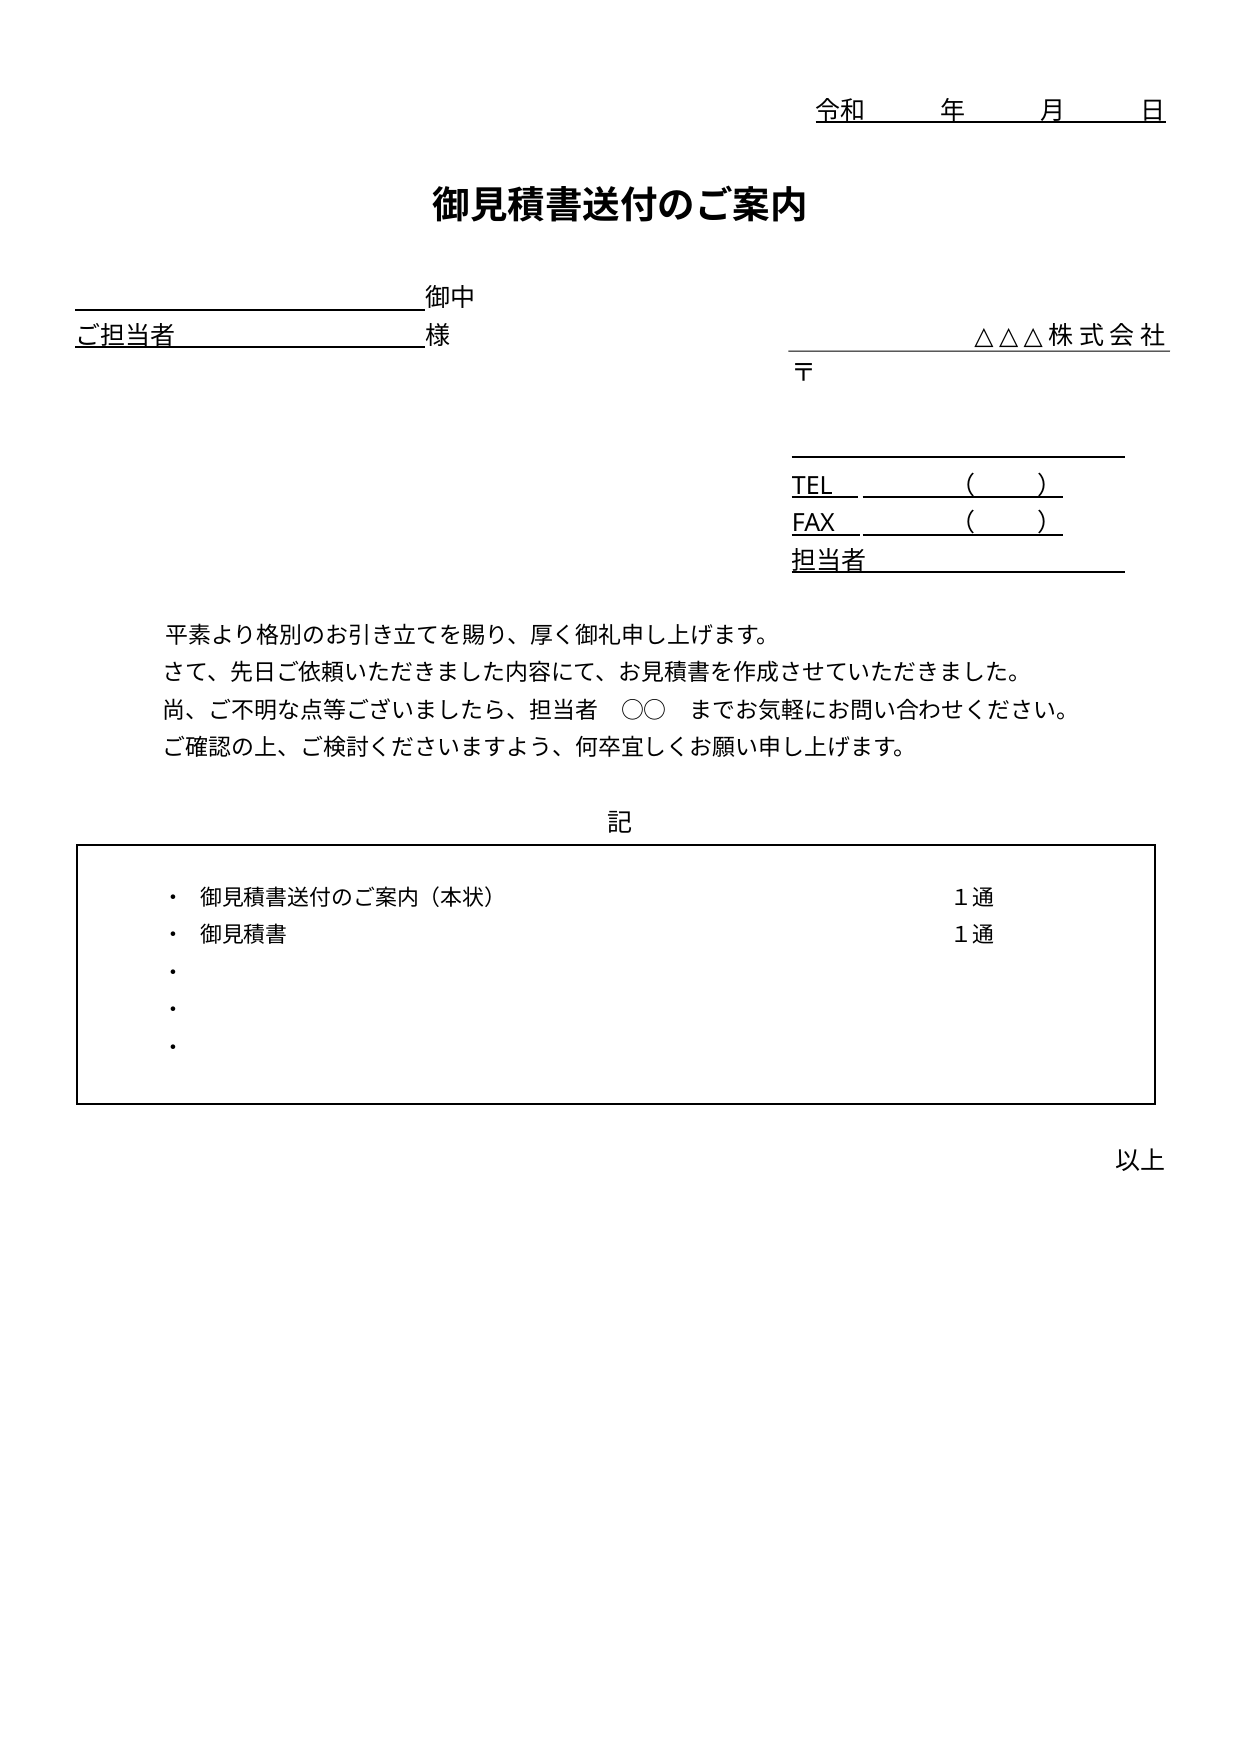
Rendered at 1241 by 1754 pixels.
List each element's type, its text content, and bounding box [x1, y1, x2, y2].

text 以上 [75, 1139, 1165, 1177]
text 御中 [75, 277, 1165, 314]
list 御見積書送付のご案内（本状） １通 [162, 877, 1154, 914]
text 担当者 [75, 539, 1165, 614]
text FAX （ ） [75, 502, 1165, 539]
text さて、先日ご依頼いただきました内容にて、お見積書を作成させていただきました。 [75, 652, 1165, 689]
text 令和 年 月 日 [75, 89, 1165, 127]
text ご担当者 様 △△△株式会社 [75, 314, 1165, 352]
list 御見積書 １通 [162, 914, 1154, 952]
text TEL （ ） [75, 464, 1165, 502]
text 尚、ご不明な点等ございましたら、担当者 ○○ までお気軽にお問い合わせください。 [75, 689, 1165, 727]
text 平素より格別のお引き立てを賜り、厚く御礼申し上げます。 [75, 614, 1165, 652]
text 御見積書送付のご案内 [75, 164, 1165, 239]
text ご確認の上、ご検討くださいますよう、何卒宜しくお願い申し上げます。 [75, 727, 1165, 764]
subtitle 記 [75, 802, 1165, 839]
text 〒 [75, 352, 1165, 389]
